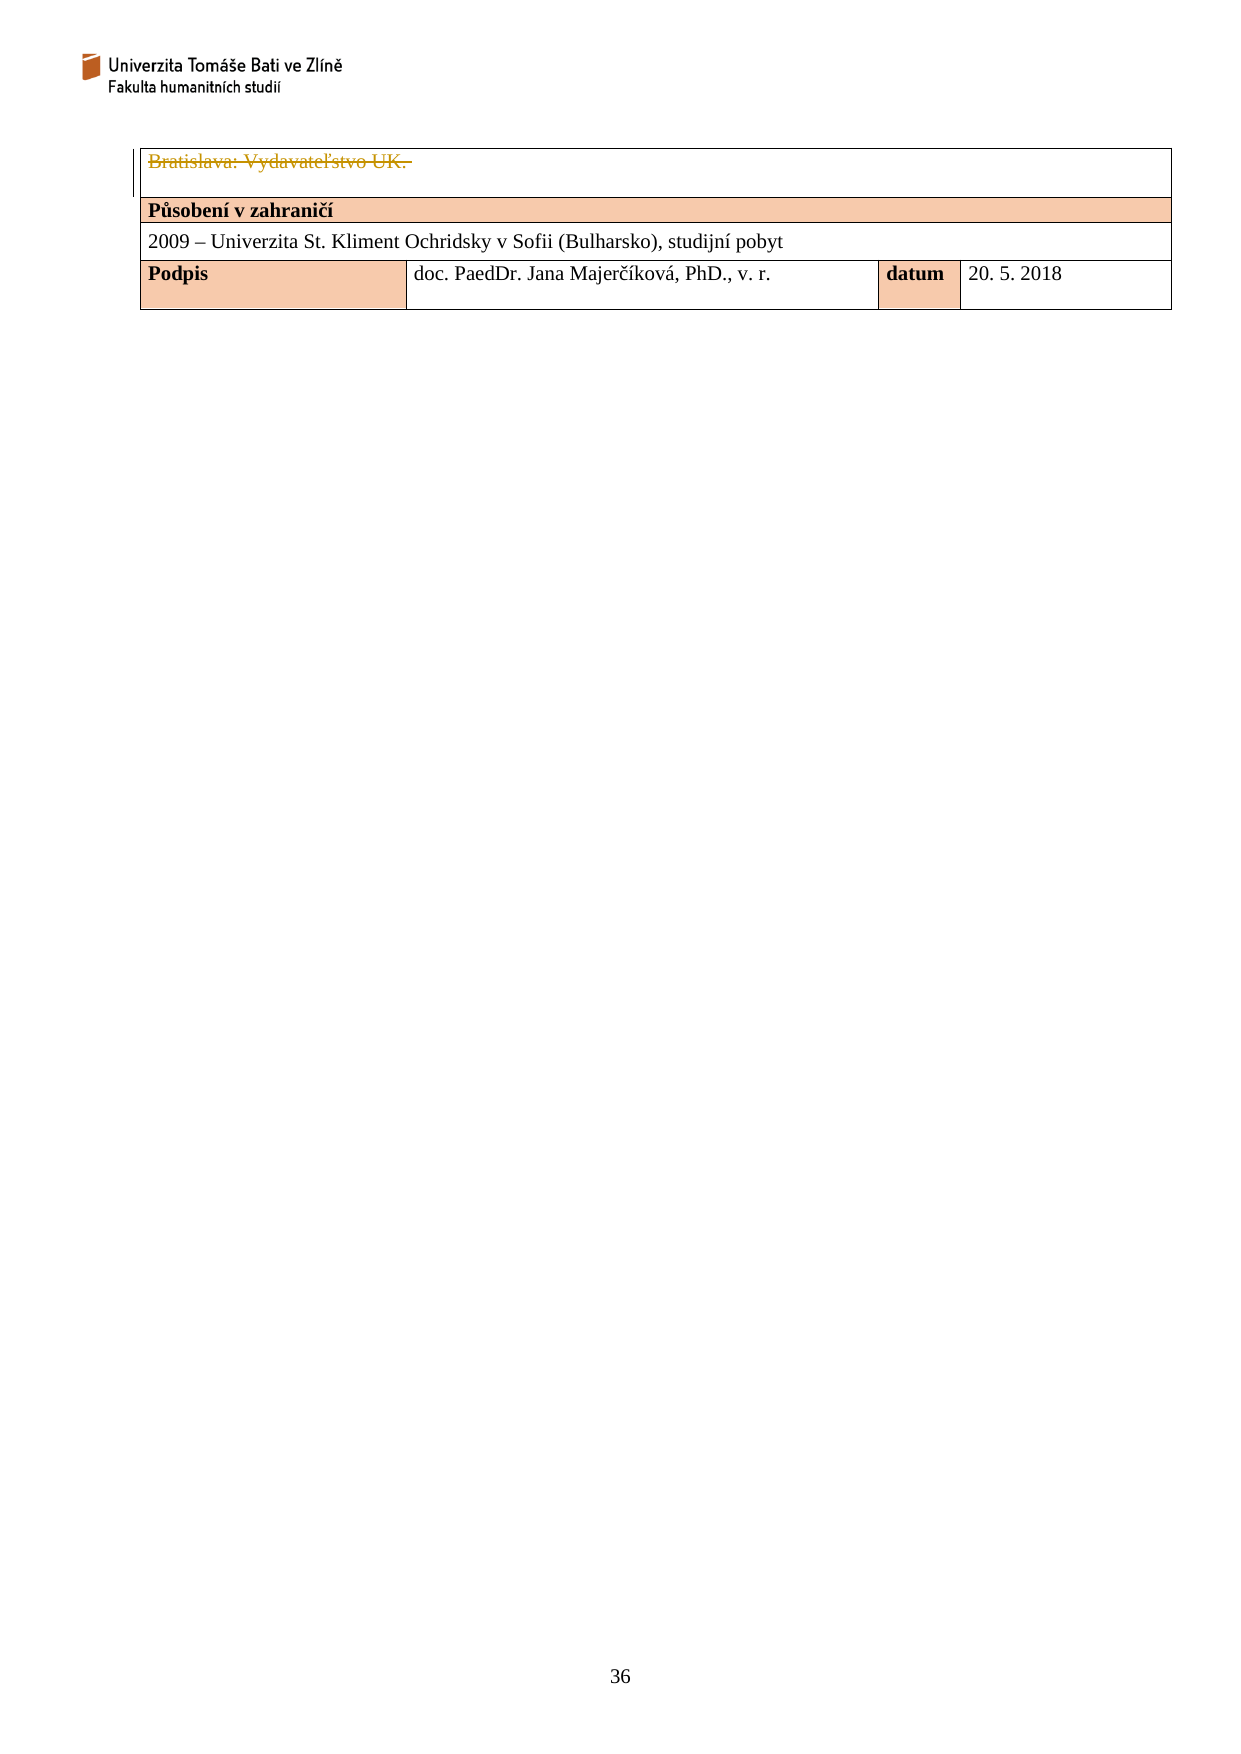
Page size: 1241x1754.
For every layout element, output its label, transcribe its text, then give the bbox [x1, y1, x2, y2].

table_cell 2009 – Univerzita St. Kliment Ochridsky v Sofii (Bulharsko), studijní pobyt [141, 223, 1171, 259]
table_cell Podpis [141, 261, 406, 308]
table_cell datum [879, 261, 960, 308]
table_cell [141, 149, 1171, 197]
table_cell Působení v zahraničí [141, 198, 1171, 222]
table_cell 20. 5. 2018 [961, 261, 1171, 308]
table_cell doc. PaedDr. Jana Majerčíková, PhD., v. r. [407, 261, 878, 308]
picture [57, 36, 368, 110]
